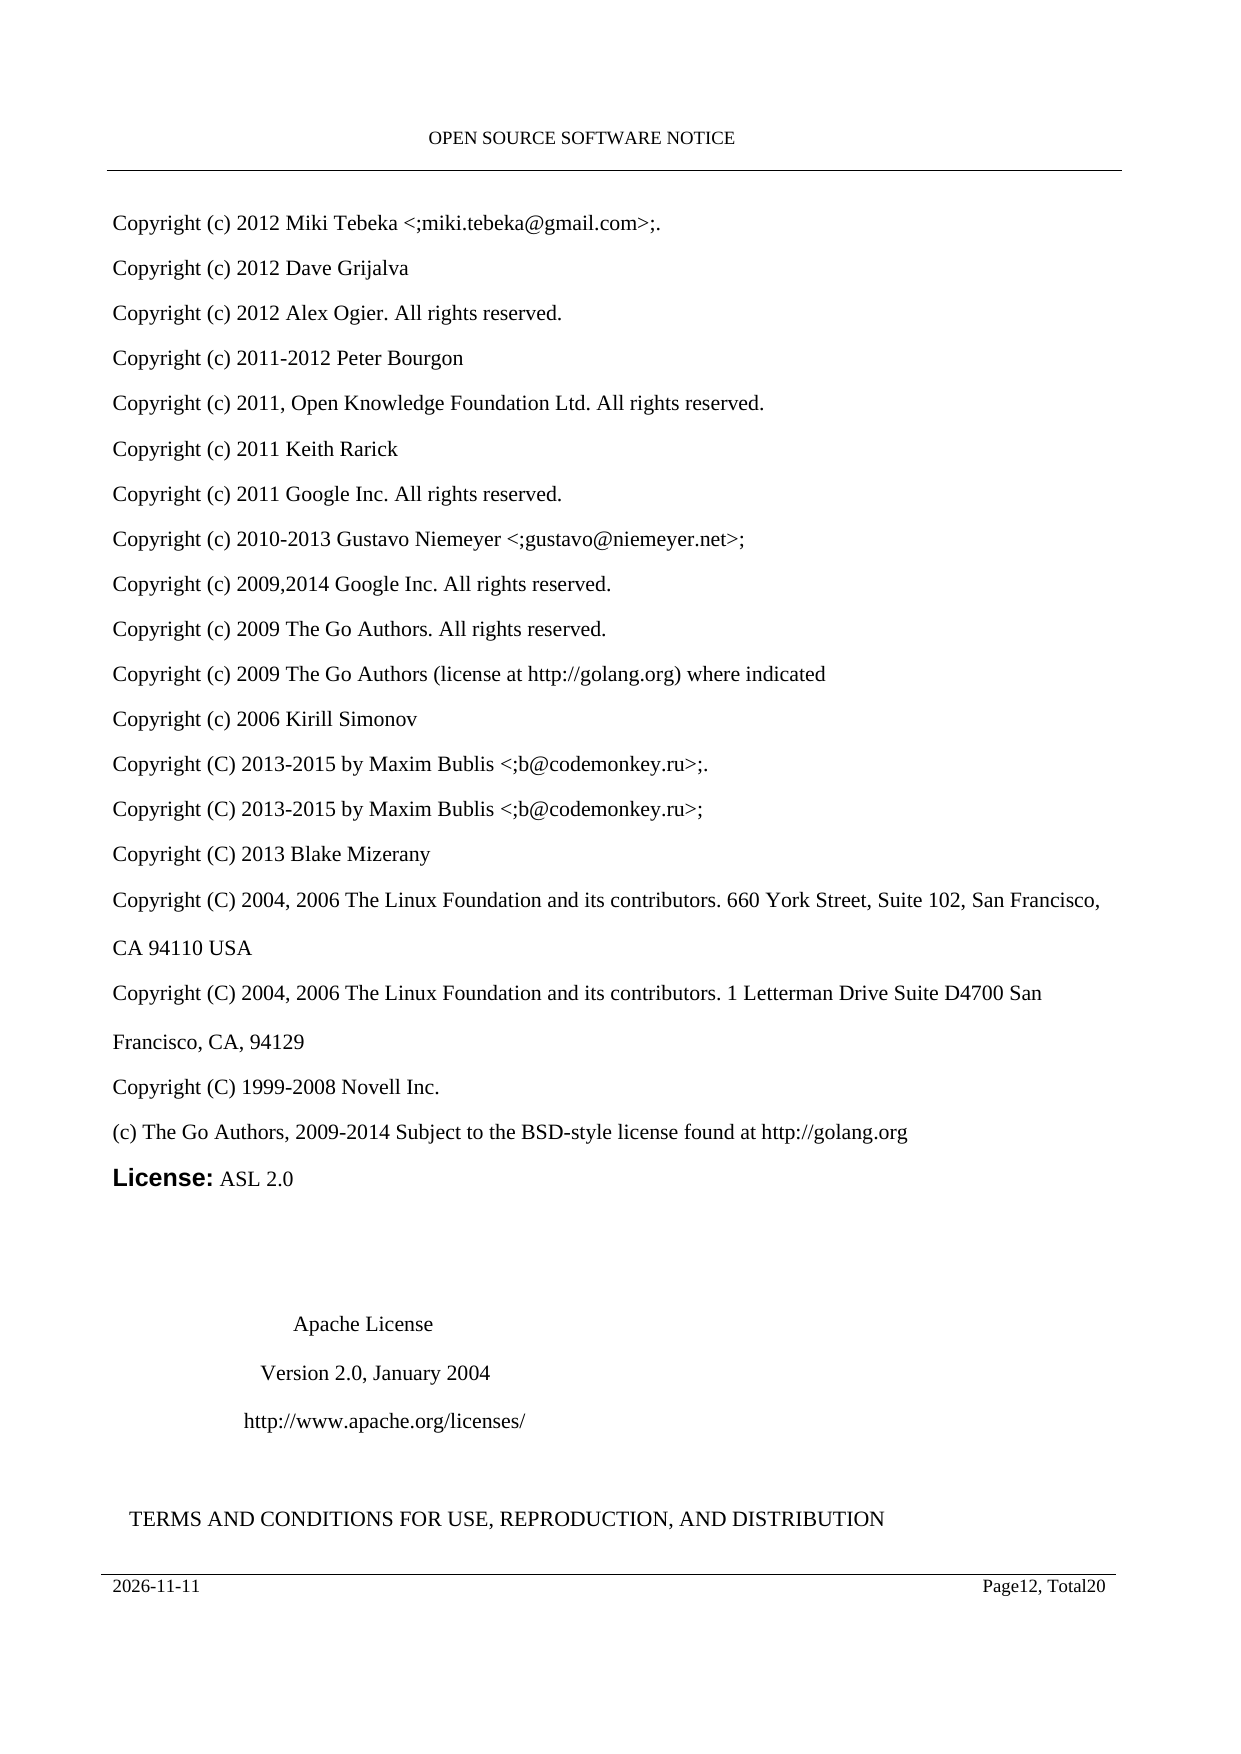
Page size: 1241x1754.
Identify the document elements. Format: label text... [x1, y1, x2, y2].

text Copyright (C) 2013 Blake Mizerany [112, 838, 1128, 870]
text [112, 1161, 1128, 1534]
text Copyright (c) 2009 The Go Authors (license at http://golang.org) where indicated [112, 657, 1128, 690]
text Copyright (C) 2004, 2006 The Linux Foundation and its contributors. 1 Letterman Drive Suite D4700 San Francisco, CA, 94129 [112, 977, 1128, 1058]
text Copyright (c) 2010-2013 Gustavo Niemeyer <;gustavo@niemeyer.net>; [112, 522, 1128, 554]
text Copyright (c) 2012 Alex Ogier. All rights reserved. [112, 297, 1128, 329]
text Copyright (C) 2004, 2006 The Linux Foundation and its contributors. 660 York Street, Suite 102, San Francisco, CA 94110 USA [112, 883, 1128, 964]
text Copyright (c) 2006 Kirill Simonov [112, 702, 1128, 735]
text Copyright (c) 2011, Open Knowledge Foundation Ltd. All rights reserved. [112, 387, 1128, 419]
text Copyright (C) 1999-2008 Novell Inc. [112, 1071, 1128, 1103]
text Copyright (C) 2013-2015 by Maxim Bublis <;b@codemonkey.ru>; [112, 793, 1128, 825]
text Copyright (c) 2009 The Go Authors. All rights reserved. [112, 612, 1128, 645]
text (c) The Go Authors, 2009-2014 Subject to the BSD-style license found at http://golang.org [112, 1116, 1128, 1148]
text Copyright (C) 2013-2015 by Maxim Bublis <;b@codemonkey.ru>;. [112, 748, 1128, 780]
text Copyright (c) 2009,2014 Google Inc. All rights reserved. [112, 567, 1128, 600]
text Copyright (c) 2011 Google Inc. All rights reserved. [112, 477, 1128, 509]
text Copyright (c) 2011-2012 Peter Bourgon [112, 342, 1128, 374]
text Copyright (c) 2011 Keith Rarick [112, 432, 1128, 464]
text Copyright (c) 2012 Dave Grijalva [112, 251, 1128, 284]
text Copyright (c) 2012 Miki Tebeka <;miki.tebeka@gmail.com>;. [112, 206, 1128, 239]
